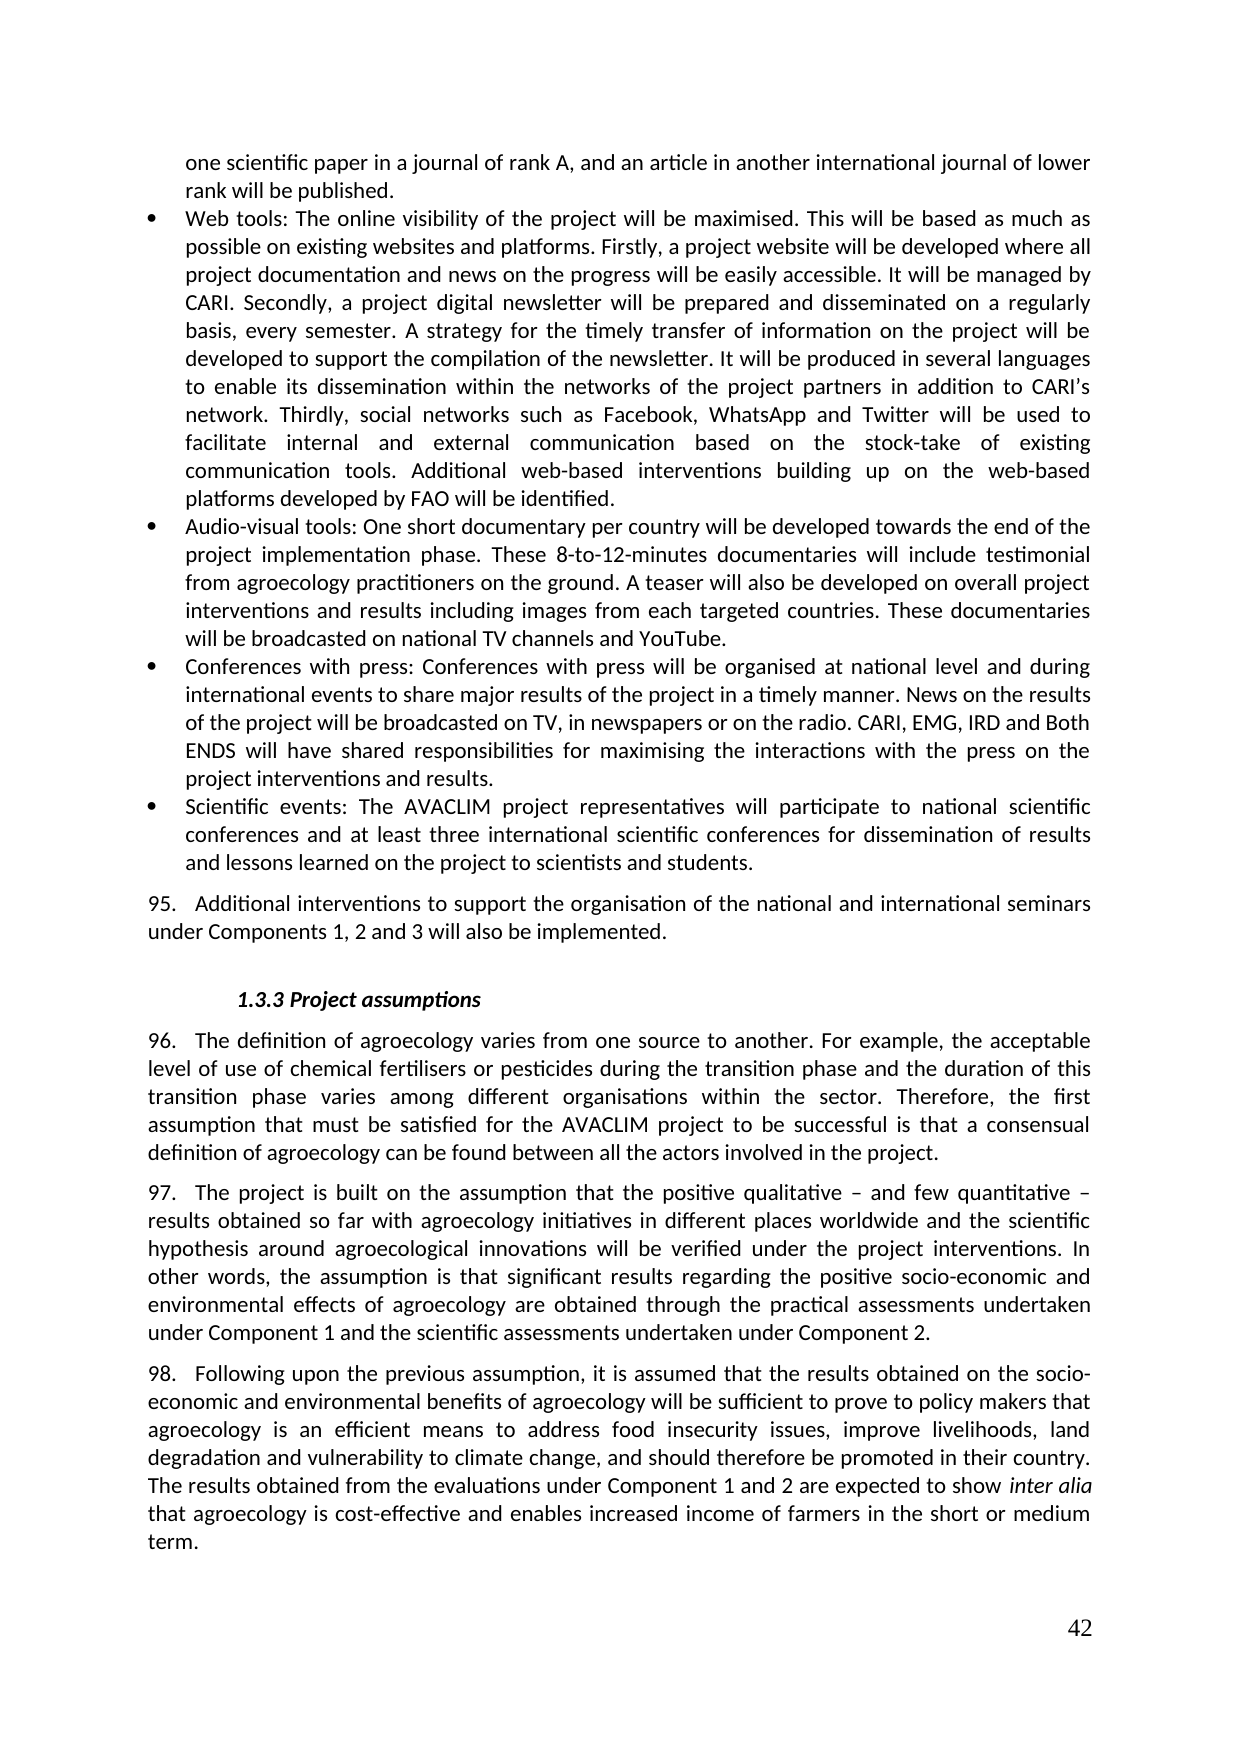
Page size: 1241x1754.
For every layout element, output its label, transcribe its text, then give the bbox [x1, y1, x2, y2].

list Additional interventions to support the organisation of the national and international seminars under Components 1, 2 and 3 will also be implemented. [148, 889, 1092, 945]
list Scientific events: The AVACLIM project representatives will participate to national scientific conferences and at least three international scientific conferences for dissemination of results and lessons learned on the project to scientists and students. [148, 792, 1092, 876]
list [148, 148, 1092, 204]
list Audio-visual tools: One short documentary per country will be developed towards the end of the project implementation phase. These 8-to-12-minutes documentaries will include testimonial from agroecology practitioners on the ground. A teaser will also be developed on overall project interventions and results including images from each targeted countries. These documentaries will be broadcasted on national TV channels and YouTube. [148, 512, 1092, 652]
list The project is built on the assumption that the positive qualitative – and few quantitative – results obtained so far with agroecology initiatives in different places worldwide and the scientific hypothesis around agroecological innovations will be verified under the project interventions. In other words, the assumption is that significant results regarding the positive socio-economic and environmental effects of agroecology are obtained through the practical assessments undertaken under Component 1 and the scientific assessments undertaken under Component 2. [148, 1178, 1092, 1347]
list Conferences with press: Conferences with press will be organised at national level and during international events to share major results of the project in a timely manner. News on the results of the project will be broadcasted on TV, in newspapers or on the radio. CARI, EMG, IRD and Both ENDS will have shared responsibilities for maximising the interactions with the press on the project interventions and results. [148, 652, 1092, 792]
list Web tools: The online visibility of the project will be maximised. This will be based as much as possible on existing websites and platforms. Firstly, a project website will be developed where all project documentation and news on the progress will be easily accessible. It will be managed by CARI. Secondly, a project digital newsletter will be prepared and disseminated on a regularly basis, every semester. A strategy for the timely transfer of information on the project will be developed to support the compilation of the newsletter. It will be produced in several languages to enable its dissemination within the networks of the project partners in addition to CARI’s network. Thirdly, social networks such as Facebook, WhatsApp and Twitter will be used to facilitate internal and external communication based on the stock-take of existing communication tools. Additional web-based interventions building up on the web-based platforms developed by FAO will be identified. [148, 204, 1092, 512]
list The definition of agroecology varies from one source to another. For example, the acceptable level of use of chemical fertilisers or pesticides during the transition phase and the duration of this transition phase varies among different organisations within the sector. Therefore, the first assumption that must be satisfied for the AVACLIM project to be successful is that a consensual definition of agroecology can be found between all the actors involved in the project. [148, 1026, 1092, 1166]
list Following upon the previous assumption, it is assumed that the results obtained on the socio-economic and environmental benefits of agroecology will be sufficient to prove to policy makers that agroecology is an efficient means to address food insecurity issues, improve livelihoods, land degradation and vulnerability to climate change, and should therefore be promoted in their country. The results obtained from the evaluations under Component 1 and 2 are expected to show inter alia that agroecology is cost-effective and enables increased income of farmers in the short or medium term. [148, 1359, 1092, 1555]
subtitle Project assumptions [207, 985, 1092, 1013]
